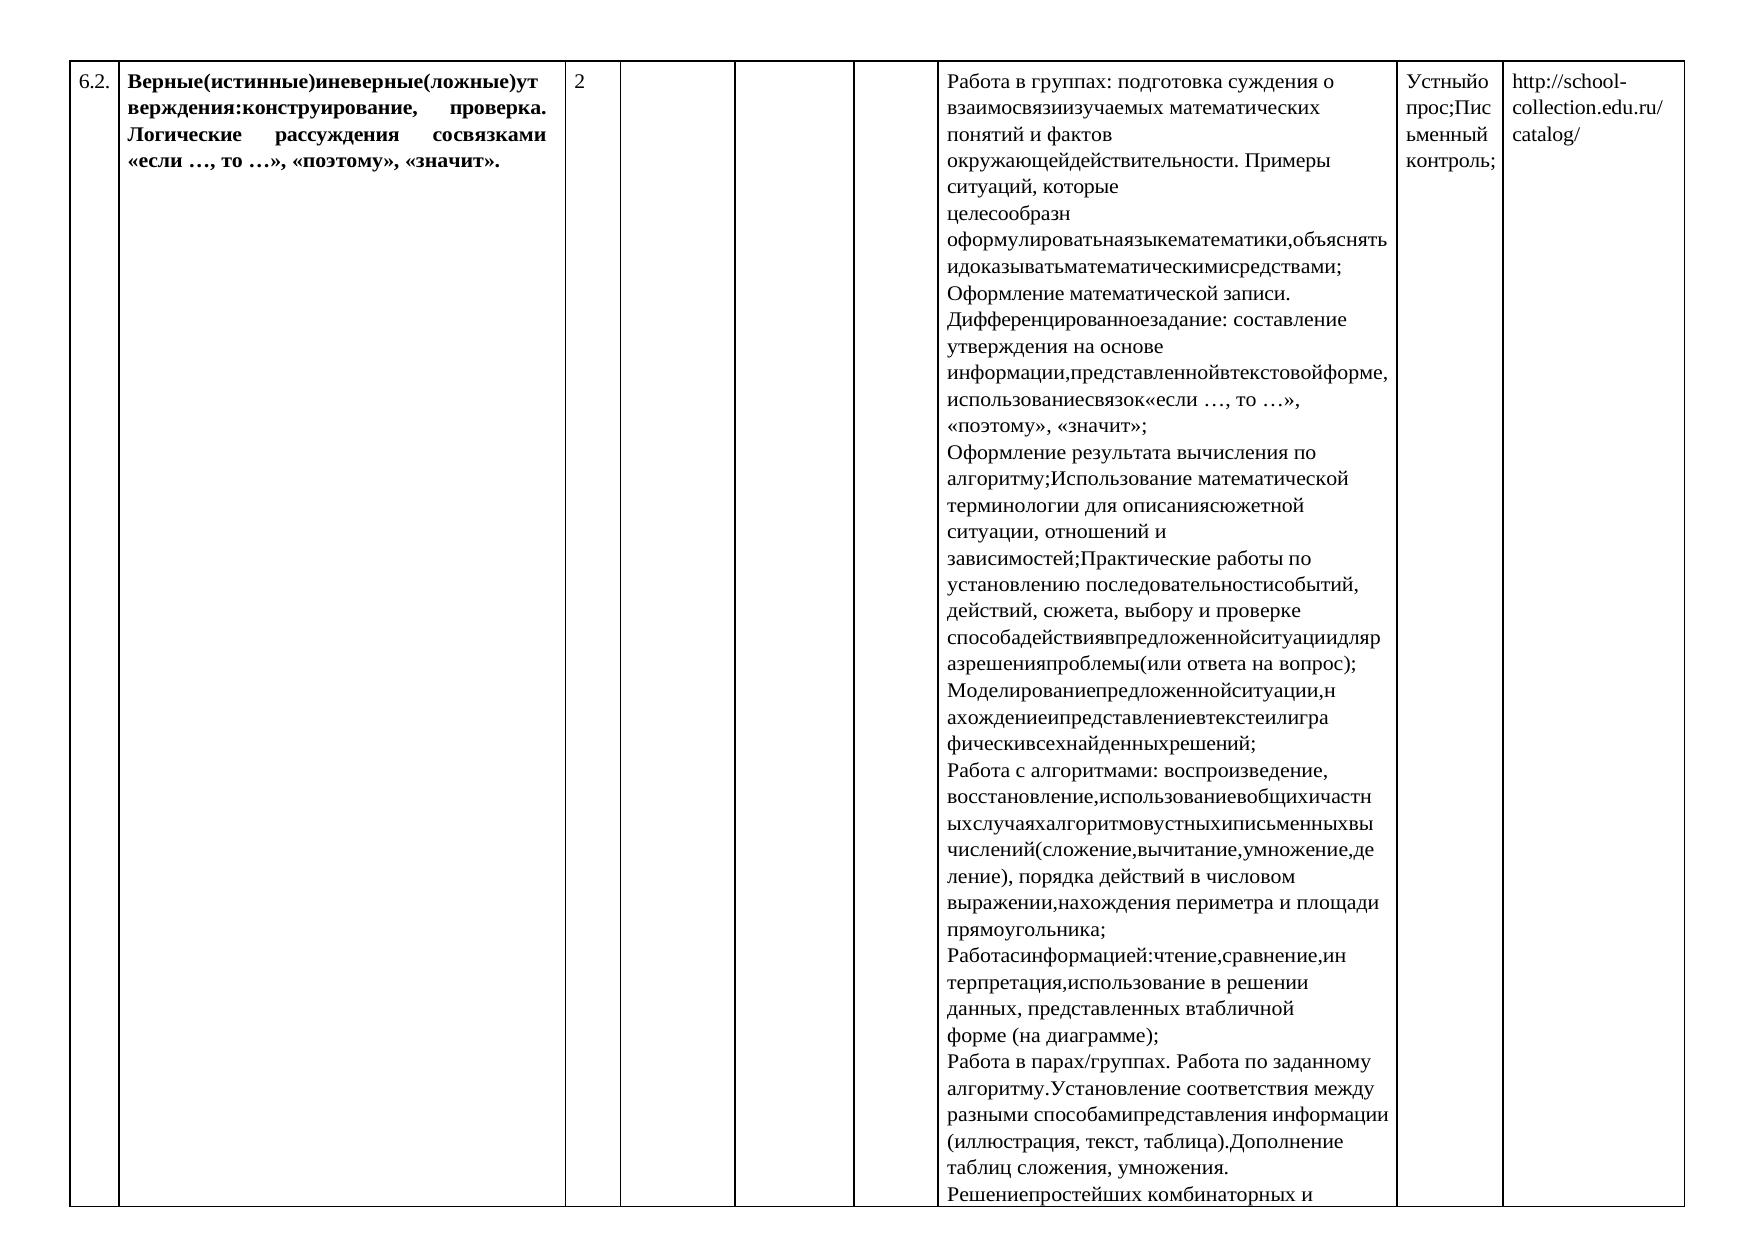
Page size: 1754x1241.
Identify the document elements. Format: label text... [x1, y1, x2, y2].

table_header [621, 62, 734, 1206]
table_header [1504, 62, 1684, 1206]
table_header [939, 62, 1396, 1206]
table_header [855, 62, 937, 1206]
table_header [736, 62, 853, 1206]
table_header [1398, 62, 1502, 1206]
table_header 2 [566, 62, 620, 1206]
table_header 6.2. [71, 62, 118, 1206]
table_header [120, 62, 565, 1206]
